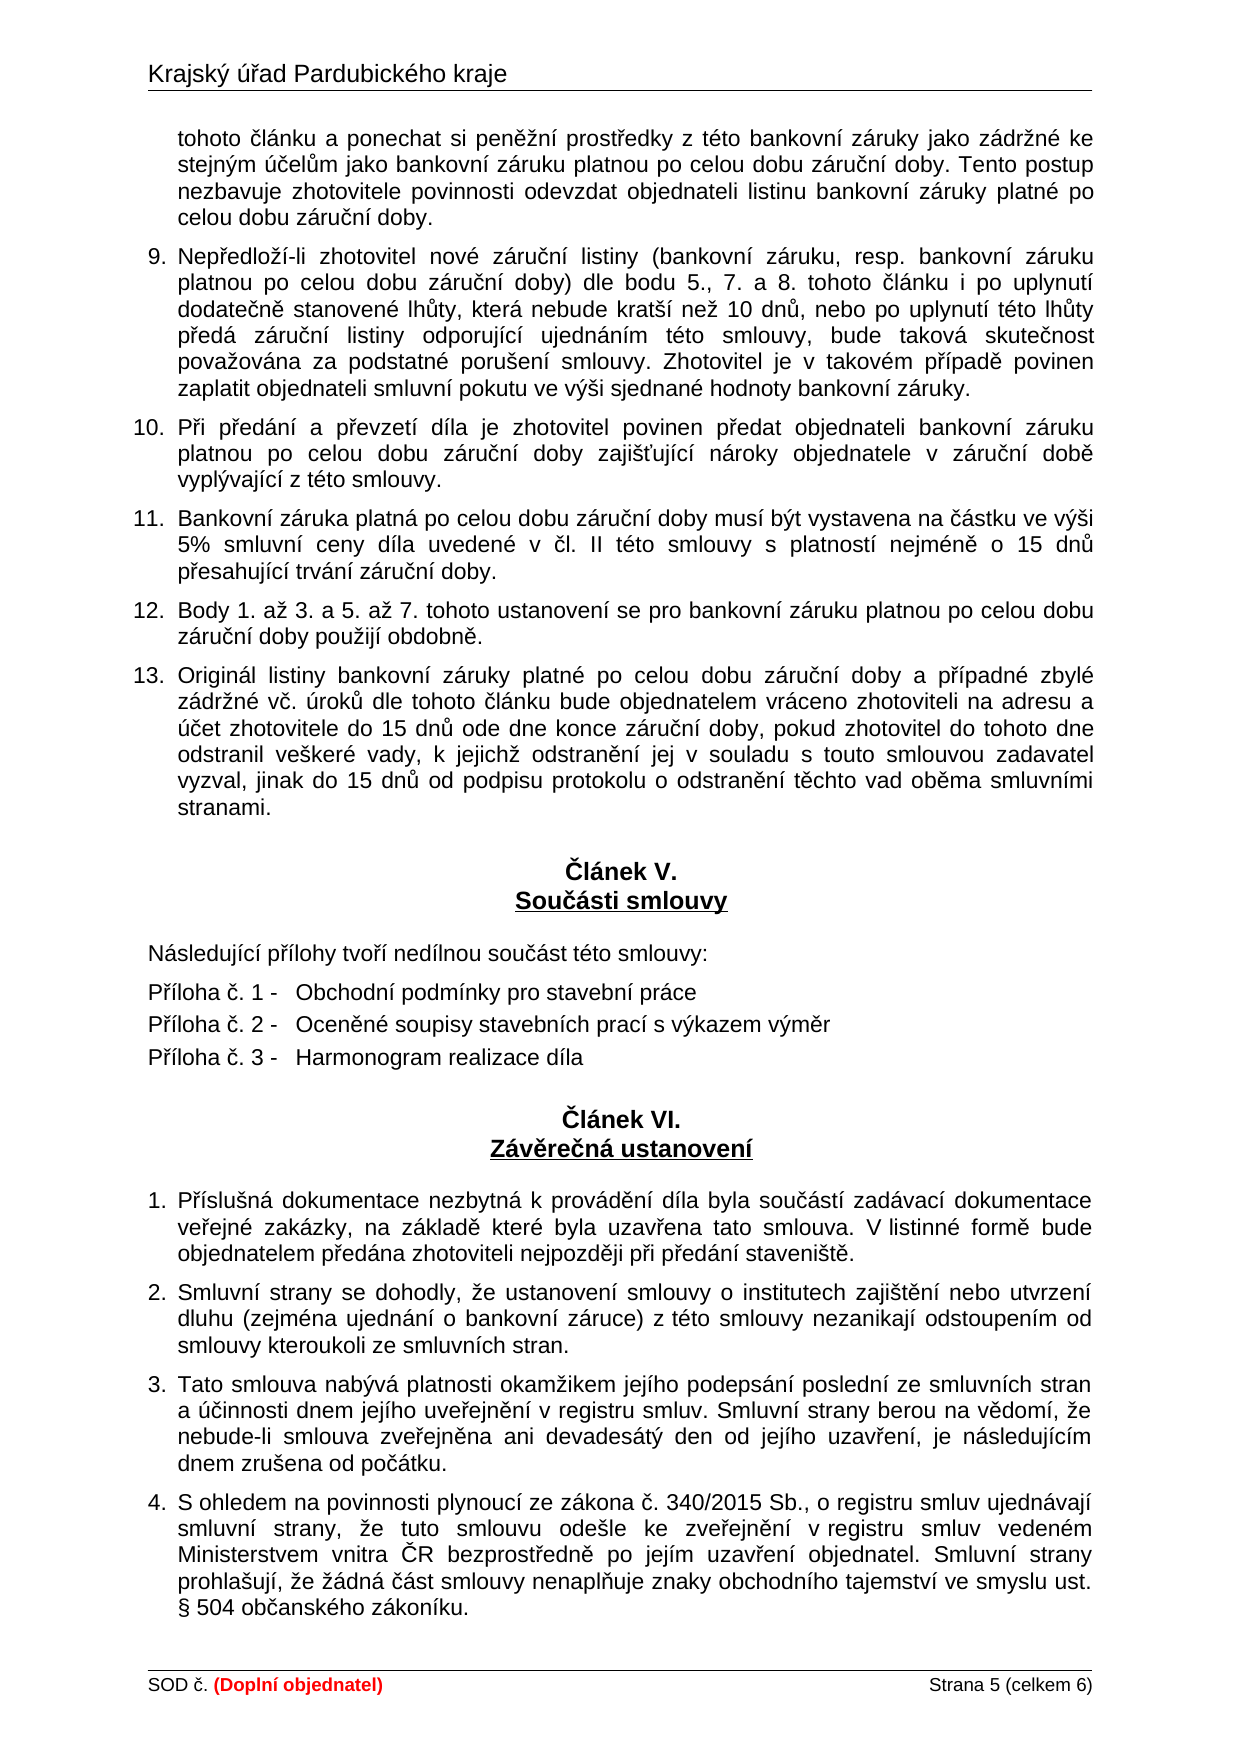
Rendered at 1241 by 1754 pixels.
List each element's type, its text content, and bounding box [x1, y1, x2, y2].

text Příloha č. 1 - Obchodní podmínky pro stavební práce [148, 978, 1095, 1005]
list S ohledem na povinnosti plynoucí ze zákona č. 340/2015 Sb., o registru smluv ujednávají smluvní strany, že tuto smlouvu odešle ke zveřejnění v registru smluv vedeném Ministerstvem vnitra ČR bezprostředně po jejím uzavření objednatel. Smluvní strany prohlašují, že žádná část smlouvy nenaplňuje znaky obchodního tajemství ve smyslu ust. § 504 občanského zákoníku. [148, 1488, 1092, 1620]
text Příloha č. 3 - Harmonogram realizace díla [148, 1044, 1095, 1070]
list Originál listiny bankovní záruky platné po celou dobu záruční doby a případné zbylé zádržné vč. úroků dle tohoto článku bude objednatelem vráceno zhotoviteli na adresu a účet zhotovitele do 15 dnů ode dne konce záruční doby, pokud zhotovitel do tohoto dne odstranil veškeré vady, k jejichž odstranění jej v souladu s touto smlouvou zadavatel vyzval, jinak do 15 dnů od podpisu protokolu o odstranění těchto vad oběma smluvními stranami. [133, 662, 1095, 820]
list Body 1. až 3. a 5. až 7. tohoto ustanovení se pro bankovní záruku platnou po celou dobu záruční doby použijí obdobně. [133, 597, 1095, 649]
text Závěrečná ustanovení [148, 1134, 1095, 1162]
text Příloha č. 2 - Oceněné soupisy stavebních prací s výkazem výměr [148, 1011, 1095, 1037]
text Následující přílohy tvoří nedílnou součást této smlouvy: [148, 939, 1095, 966]
list Při předání a převzetí díla je zhotovitel povinen předat objednateli bankovní záruku platnou po celou dobu záruční doby zajišťující nároky objednatele v záruční době vyplývající z této smlouvy. [133, 413, 1095, 493]
list Příslušná dokumentace nezbytná k provádění díla byla součástí zadávací dokumentace veřejné zakázky, na základě které byla uzavřena tato smlouva. V listinné formě bude objednatelem předána zhotoviteli nejpozději při předání staveniště. [148, 1187, 1092, 1267]
text Článek VI. [148, 1105, 1095, 1134]
list Tato smlouva nabývá platnosti okamžikem jejího podepsání poslední ze smluvních stran a účinnosti dnem jejího uveřejnění v registru smluv. Smluvní strany berou na vědomí, že nebude-li smlouva zveřejněna ani devadesátý den od jejího uzavření, je následujícím dnem zrušena od počátku. [148, 1371, 1092, 1476]
list Bankovní záruka platná po celou dobu záruční doby musí být vystavena na částku ve výši 5% smluvní ceny díla uvedené v čl. II této smlouvy s platností nejméně o 15 dnů přesahující trvání záruční doby. [133, 505, 1095, 584]
text Součásti smlouvy [148, 886, 1095, 914]
text Článek V. [148, 857, 1095, 886]
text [177, 125, 1095, 230]
list Smluvní strany se dohodly, že ustanovení smlouvy o institutech zajištění nebo utvrzení dluhu (zejména ujednání o bankovní záruce) z této smlouvy nezanikají odstoupením od smlouvy kteroukoli ze smluvních stran. [148, 1279, 1092, 1358]
list Nepředloží-li zhotovitel nové záruční listiny (bankovní záruku, resp. bankovní záruku platnou po celou dobu záruční doby) dle bodu 5., 7. a 8. tohoto článku i po uplynutí dodatečně stanovené lhůty, která nebude kratší než 10 dnů, nebo po uplynutí této lhůty předá záruční listiny odporující ujednáním této smlouvy, bude taková skutečnost považována za podstatné porušení smlouvy. Zhotovitel je v takovém případě povinen zaplatit objednateli smluvní pokutu ve výši sjednané hodnoty bankovní záruky. [148, 243, 1095, 401]
